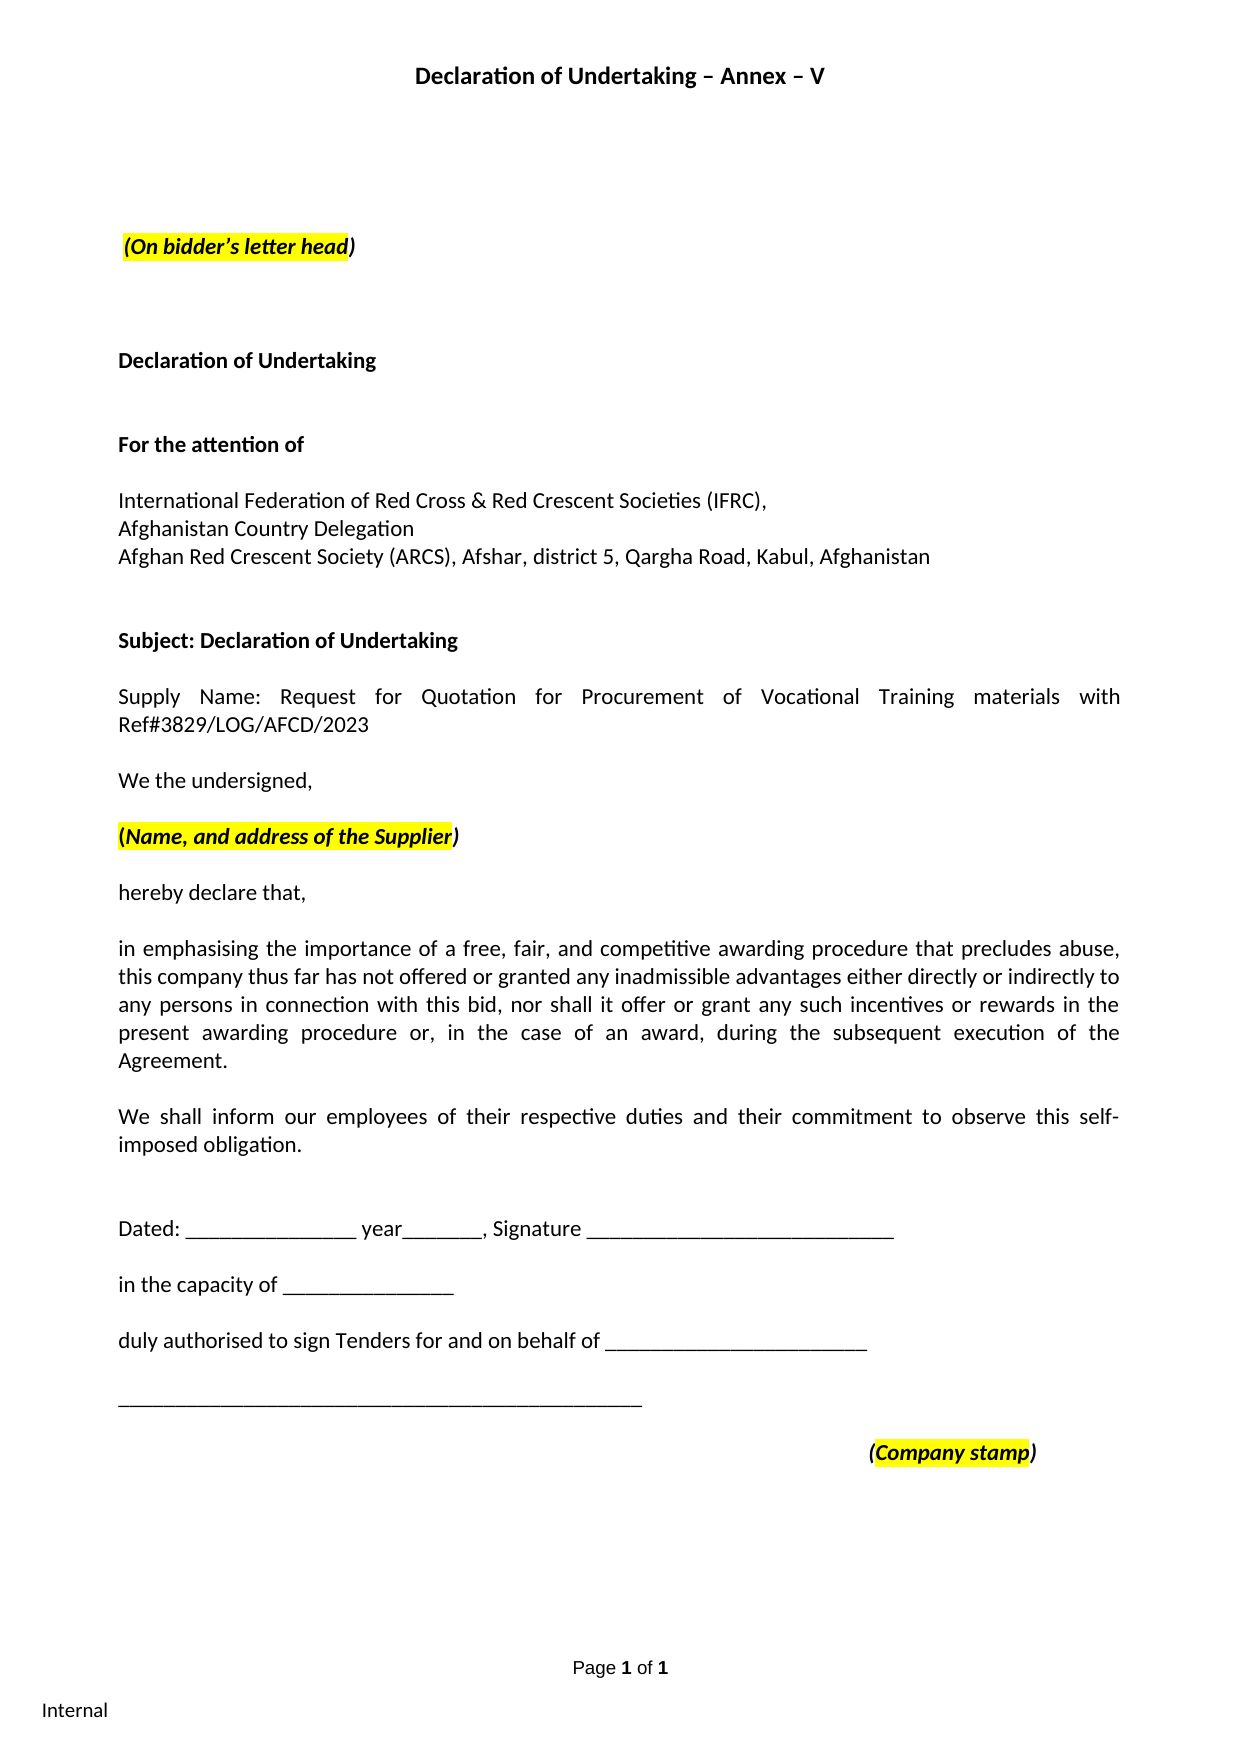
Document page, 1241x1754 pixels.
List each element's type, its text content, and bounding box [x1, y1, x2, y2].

text hereby declare that, [118, 878, 1122, 906]
text We shall inform our employees of their respective duties and their commitment to observe this self-imposed obligation. [118, 1102, 1122, 1158]
text in emphasising the importance of a free, fair, and competitive awarding procedure that precludes abuse, this company thus far has not offered or granted any inadmissible advantages either directly or indirectly to any persons in connection with this bid, nor shall it offer or grant any such incentives or rewards in the present awarding procedure or, in the case of an award, during the subsequent execution of the Agreement. [118, 934, 1122, 1074]
title Declaration of Undertaking [118, 346, 1122, 374]
text duly authorised to sign Tenders for and on behalf of _______________________ [118, 1326, 1122, 1354]
text We the undersigned, [118, 766, 1122, 794]
text Dated: _______________ year_______, Signature ___________________________ [118, 1214, 1122, 1242]
text in the capacity of _______________ [118, 1270, 1122, 1298]
text ______________________________________________ [118, 1382, 1122, 1411]
text (On bidder’s letter head) [118, 232, 1122, 261]
text (Name, and address of the Supplier) [452, 822, 1122, 850]
text Afghanistan Country Delegation [118, 514, 1122, 542]
text International Federation of Red Cross & Red Crescent Societies (IFRC), [118, 486, 1122, 514]
text Afghan Red Crescent Society (ARCS), Afshar, district 5, Qargha Road, Kabul, Afghanistan [118, 542, 1122, 570]
text For the attention of [118, 430, 1122, 458]
text Supply Name: Request for Quotation for Procurement of Vocational Training materials with Ref#3829/LOG/AFCD/2023 [118, 682, 1122, 738]
text (Company stamp) [793, 1438, 1122, 1467]
title Subject: Declaration of Undertaking [118, 626, 1122, 654]
